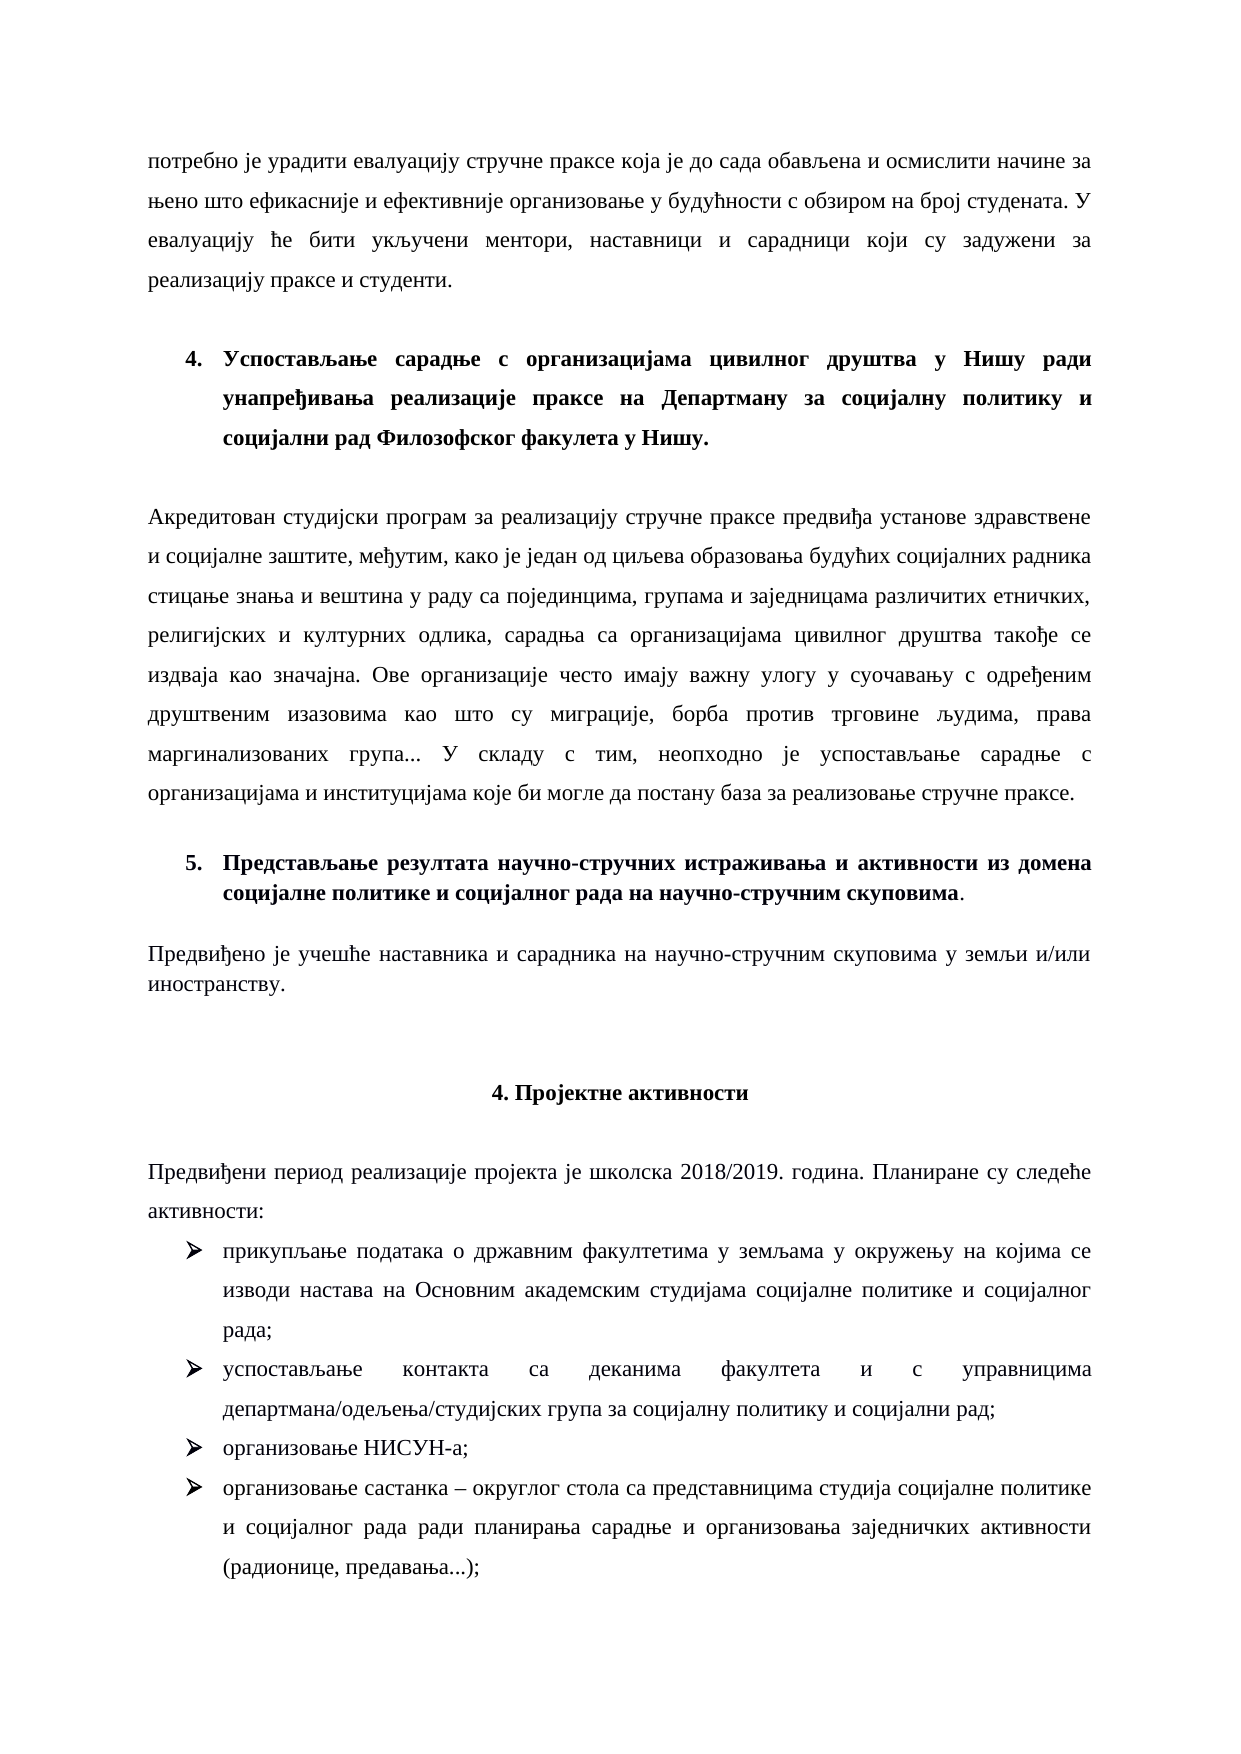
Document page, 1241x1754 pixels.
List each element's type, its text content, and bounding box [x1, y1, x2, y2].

list прикупљање података о државним факултетима у земљама у окружењу на којима се изводи настава на Основним академским студијама социјалне политике и социјалног рада; [185, 1237, 1093, 1342]
list успостављање контакта са деканима факултета и с управницима департмана/одељења/студијских група за социјалну политику и социјални рад; [185, 1355, 1093, 1421]
text Акредитован студијски програм за реализацију стручне праксе предвиђа установе здравствене и социјалне заштите, међутим, како је један од циљева образовања будућих социјалних радника стицање знања и вештина у раду са појединцима, групама и заједницама различитих етничких, религијских и културних одлика, сарадња са организацијама цивилног друштва такође се издваја као значајна. Ове организације често имају важну улогу у суочавању с одређеним друштвеним изазовима као што су миграције, борба против трговине људима, права маргинализованих група... У складу с тим, неопходно је успостављање сарадње с организацијама и институцијама које би могле да постану база за реализовање стручне праксе. [148, 503, 1093, 806]
list Успостављање сарадње с организацијама цивилног друштва у Нишу ради унапређивања реализације праксе на Департману за социјалну политику и социјални рад Филозофског факулета у Нишу. [185, 345, 1093, 450]
list организовање НИСУН-а; [185, 1434, 1093, 1461]
list Представљање резултата научно-стручних истраживања и активности из домена социјалне политике и социјалног рада на научно-стручним скуповима. [185, 849, 1093, 906]
text Предвиђено је учешће наставника и сарадника на научно-стручним скуповима у земљи и/или иностранству. [148, 939, 1093, 996]
text Предвиђени период реализације пројекта је школска 2018/2019. година. Планиране су следеће активности: [148, 1158, 1093, 1224]
text 4. Пројектне активности [148, 1079, 1093, 1105]
list организовање састанка – округлог стола са представницима студија социјалне политике и социјалног рада ради планирања сарадње и организовања заједничких активности (радионице, предавања...); [185, 1474, 1093, 1579]
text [148, 148, 1093, 292]
